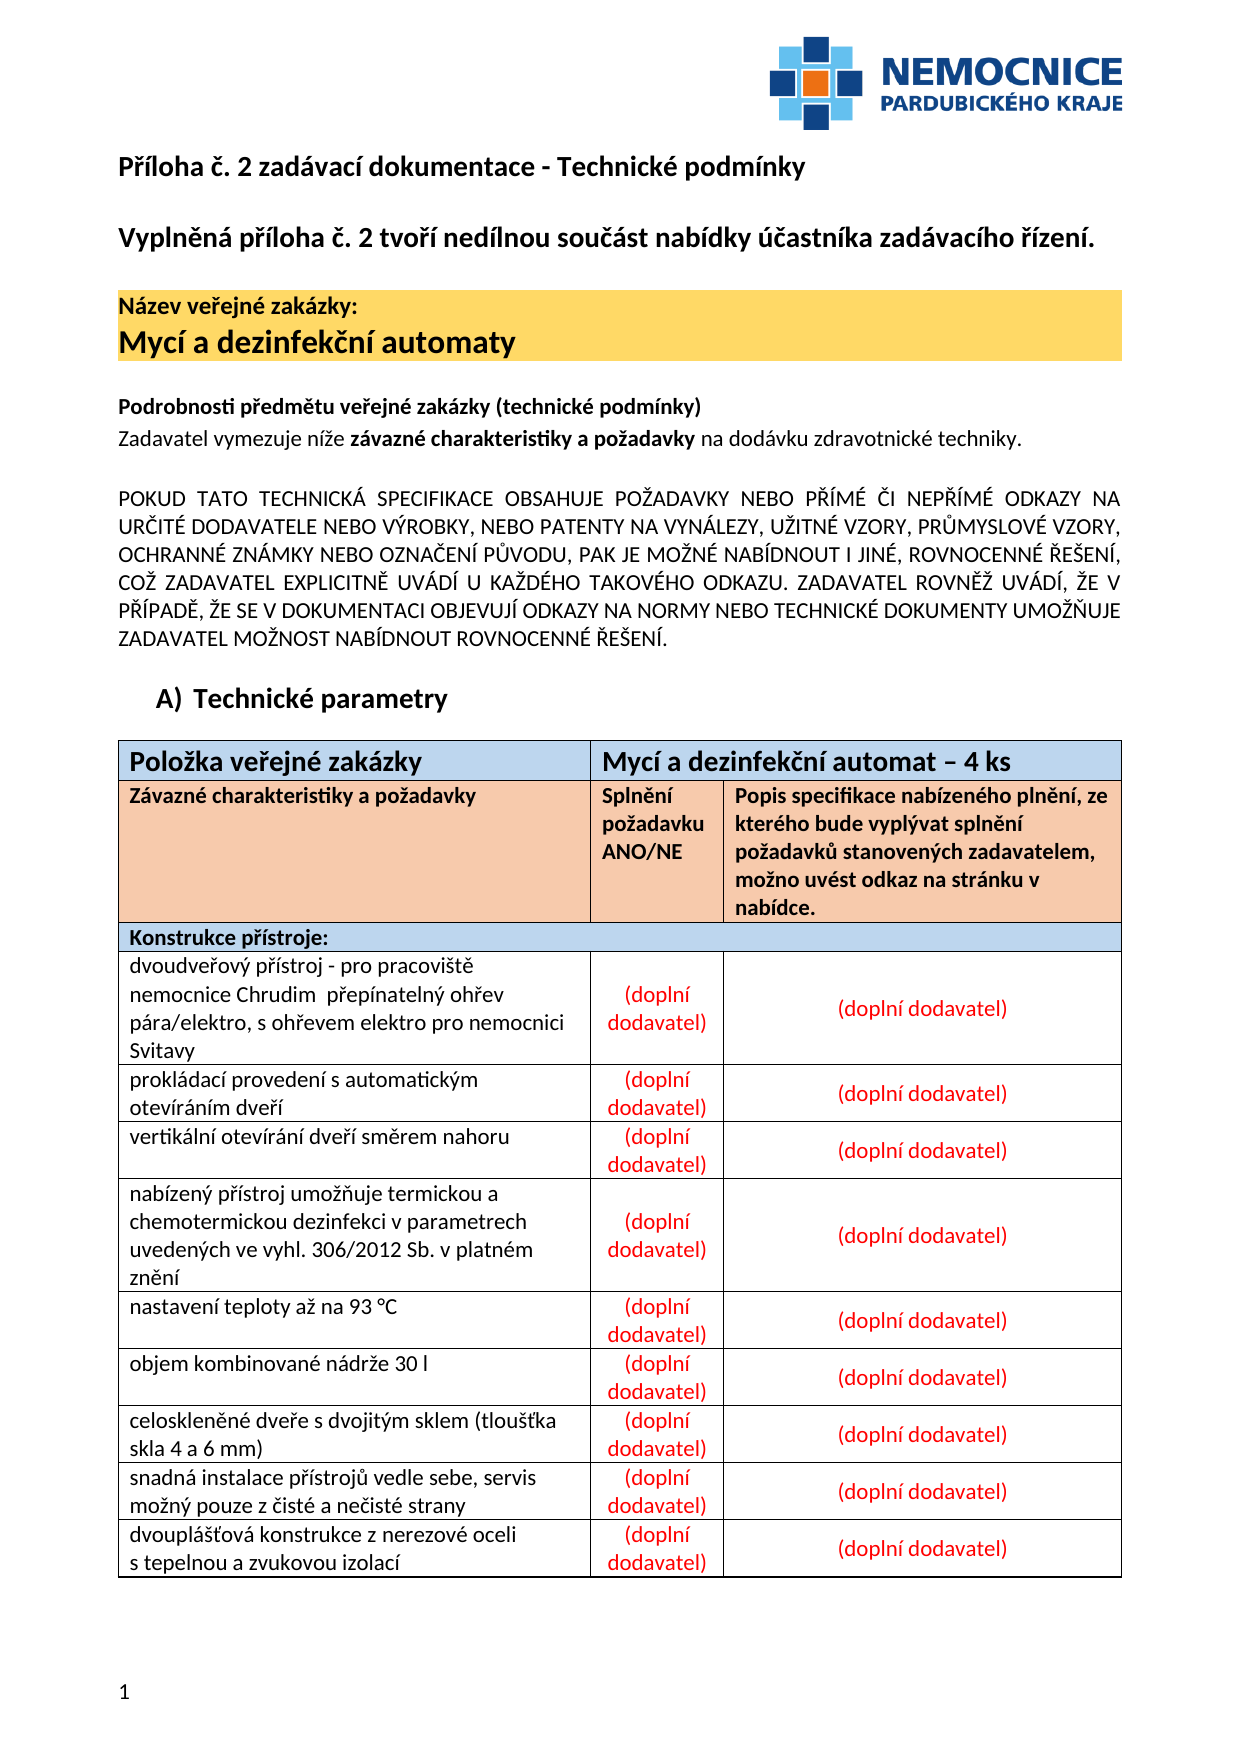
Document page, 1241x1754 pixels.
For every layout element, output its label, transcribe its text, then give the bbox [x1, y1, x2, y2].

text POKUD TATO TECHNICKÁ SPECIFIKACE OBSAHUJE POŽADAVKY NEBO PŘÍMÉ ČI NEPŘÍMÉ ODKAZY NA URČITÉ DODAVATELE NEBO VÝROBKY, NEBO PATENTY NA VYNÁLEZY, UŽITNÉ VZORY, PRŮMYSLOVÉ VZORY, OCHRANNÉ ZNÁMKY NEBO OZNAČENÍ PŮVODU, PAK JE MOŽNÉ NABÍDNOUT I JINÉ, ROVNOCENNÉ ŘEŠENÍ, COŽ ZADAVATEL EXPLICITNĚ UVÁDÍ U KAŽDÉHO TAKOVÉHO ODKAZU. ZADAVATEL ROVNĚŽ UVÁDÍ, ŽE V PŘÍPADĚ, ŽE SE V DOKUMENTACI OBJEVUJÍ ODKAZY NA NORMY NEBO TECHNICKÉ DOKUMENTY UMOŽŇUJE ZADAVATEL MOŽNOST NABÍDNOUT ROVNOCENNÉ ŘEŠENÍ. [118, 484, 1122, 652]
table_cell (doplní dodavatel) [591, 1406, 723, 1462]
table_cell (doplní dodavatel) [724, 1065, 1121, 1121]
table_cell (doplní dodavatel) [591, 1463, 723, 1519]
text Podrobnosti předmětu veřejné zakázky (technické podmínky) [118, 392, 1122, 420]
subtitle Technické parametry [156, 681, 1122, 716]
table_cell Konstrukce přístroje: [119, 923, 1121, 951]
table_cell (doplní dodavatel) [724, 1122, 1121, 1178]
table_cell dvoudveřový přístroj - pro pracoviště nemocnice Chrudim přepínatelný ohřev pára/elektro, s ohřevem elektro pro nemocnici Svitavy [119, 952, 590, 1064]
table_cell Popis specifikace nabízeného plnění, ze kterého bude vyplývat splnění požadavků stanovených zadavatelem, možno uvést odkaz na stránku v nabídce. [724, 781, 1121, 922]
table_cell (doplní dodavatel) [591, 1292, 723, 1348]
text Mycí a dezinfekční automaty [118, 321, 1122, 361]
table_cell dvouplášťová konstrukce z nerezové oceli s tepelnou a zvukovou izolací [119, 1520, 590, 1576]
table_cell nastavení teploty až na 93 °C [119, 1292, 590, 1348]
text Vyplněná příloha č. 2 tvoří nedílnou součást nabídky účastníka zadávacího řízení. [118, 219, 1122, 254]
table_cell celoskleněné dveře s dvojitým sklem (tloušťka skla 4 a 6 mm) [119, 1406, 590, 1462]
table_cell (doplní dodavatel) [724, 1406, 1121, 1462]
table_cell vertikální otevírání dveří směrem nahoru [119, 1122, 590, 1178]
table_cell Závazné charakteristiky a požadavky [119, 781, 590, 922]
table_cell prokládací provedení s automatickým otevíráním dveří [119, 1065, 590, 1121]
table_cell snadná instalace přístrojů vedle sebe, servis možný pouze z čisté a nečisté strany [119, 1463, 590, 1519]
text Příloha č. 2 zadávací dokumentace - Technické podmínky [118, 148, 1122, 183]
table_cell (doplní dodavatel) [724, 952, 1121, 1064]
table_cell objem kombinované nádrže 30 l [119, 1349, 590, 1405]
table_cell (doplní dodavatel) [591, 1065, 723, 1121]
table_cell (doplní dodavatel) [591, 1179, 723, 1291]
table_cell (doplní dodavatel) [724, 1179, 1121, 1291]
text Název veřejné zakázky: [118, 290, 1122, 321]
table_cell (doplní dodavatel) [724, 1520, 1121, 1576]
table_cell (doplní dodavatel) [591, 1349, 723, 1405]
text Zadavatel vymezuje níže závazné charakteristiky a požadavky na dodávku zdravotnické techniky. [118, 424, 1122, 452]
table_cell (doplní dodavatel) [591, 1520, 723, 1576]
table_cell nabízený přístroj umožňuje termickou a chemotermickou dezinfekci v parametrech uvedených ve vyhl. 306/2012 Sb. v platném znění [119, 1179, 590, 1291]
table_cell Splnění požadavku ANO/NE [591, 781, 723, 922]
table_header Položka veřejné zakázky [119, 741, 590, 780]
table_cell (doplní dodavatel) [591, 1122, 723, 1178]
table_cell (doplní dodavatel) [724, 1349, 1121, 1405]
table_header Mycí a dezinfekční automat – 4 ks [591, 741, 1121, 780]
table_cell (doplní dodavatel) [591, 952, 723, 1064]
picture [768, 36, 1123, 131]
table_cell (doplní dodavatel) [724, 1292, 1121, 1348]
table_cell (doplní dodavatel) [724, 1463, 1121, 1519]
